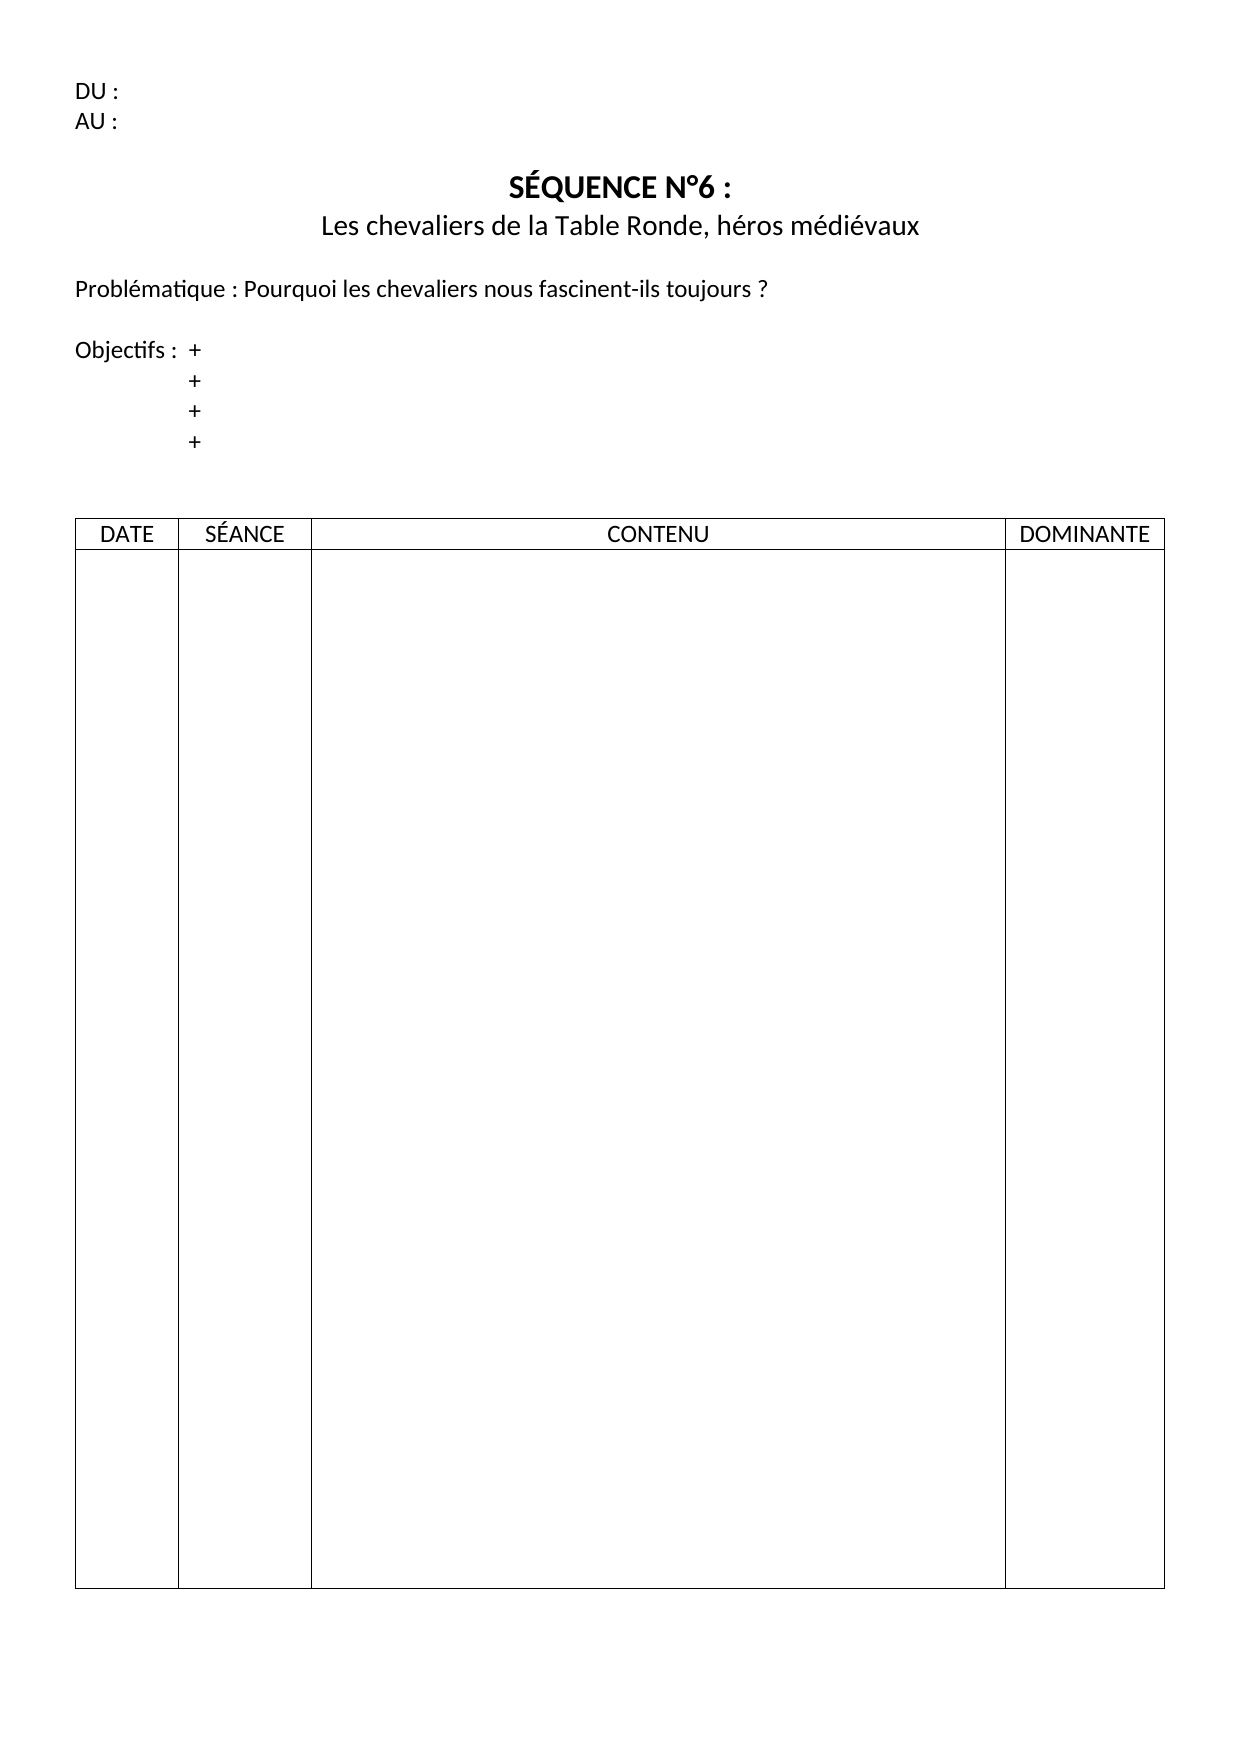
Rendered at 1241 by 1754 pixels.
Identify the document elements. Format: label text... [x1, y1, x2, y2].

table_cell [1006, 550, 1164, 1588]
text AU : [75, 106, 1165, 136]
text DU : [75, 75, 1165, 106]
table_cell [179, 550, 311, 1588]
text Les chevaliers de la Table Ronde, héros médiévaux [75, 207, 1165, 243]
text + [75, 365, 1165, 396]
text SÉQUENCE N°6 : [75, 167, 1165, 207]
table_header CONTENU [312, 519, 1005, 549]
text + [75, 396, 1165, 426]
table_header DOMINANTE [1006, 519, 1164, 549]
table_header SÉANCE [179, 519, 311, 549]
table_cell [312, 550, 1005, 1588]
text + [75, 426, 1165, 457]
text Objectifs : + [75, 334, 1165, 365]
table_cell [76, 550, 178, 1588]
table_header DATE [76, 519, 178, 549]
text Problématique : Pourquoi les chevaliers nous fascinent-ils toujours ? [75, 273, 1165, 304]
